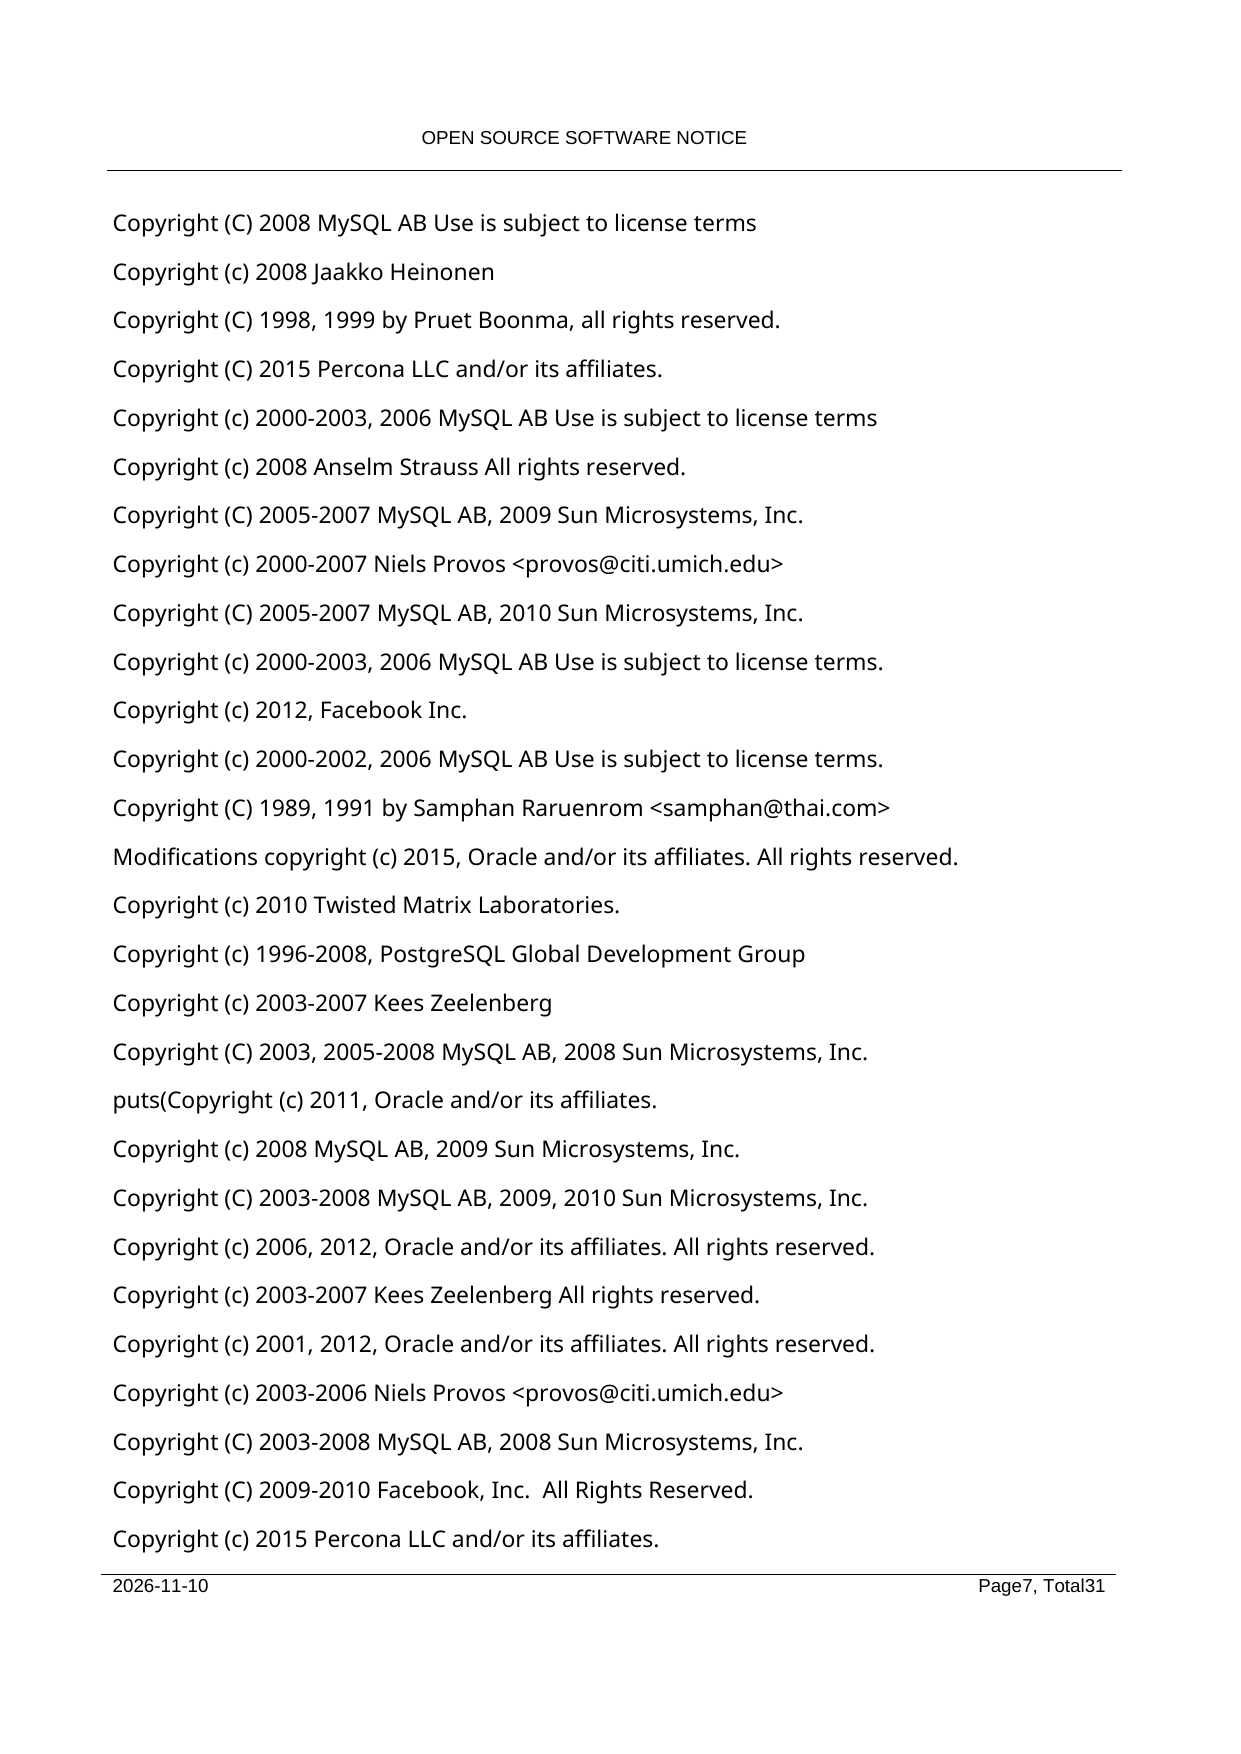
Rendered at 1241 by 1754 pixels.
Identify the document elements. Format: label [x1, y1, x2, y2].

text [112, 206, 1128, 1555]
